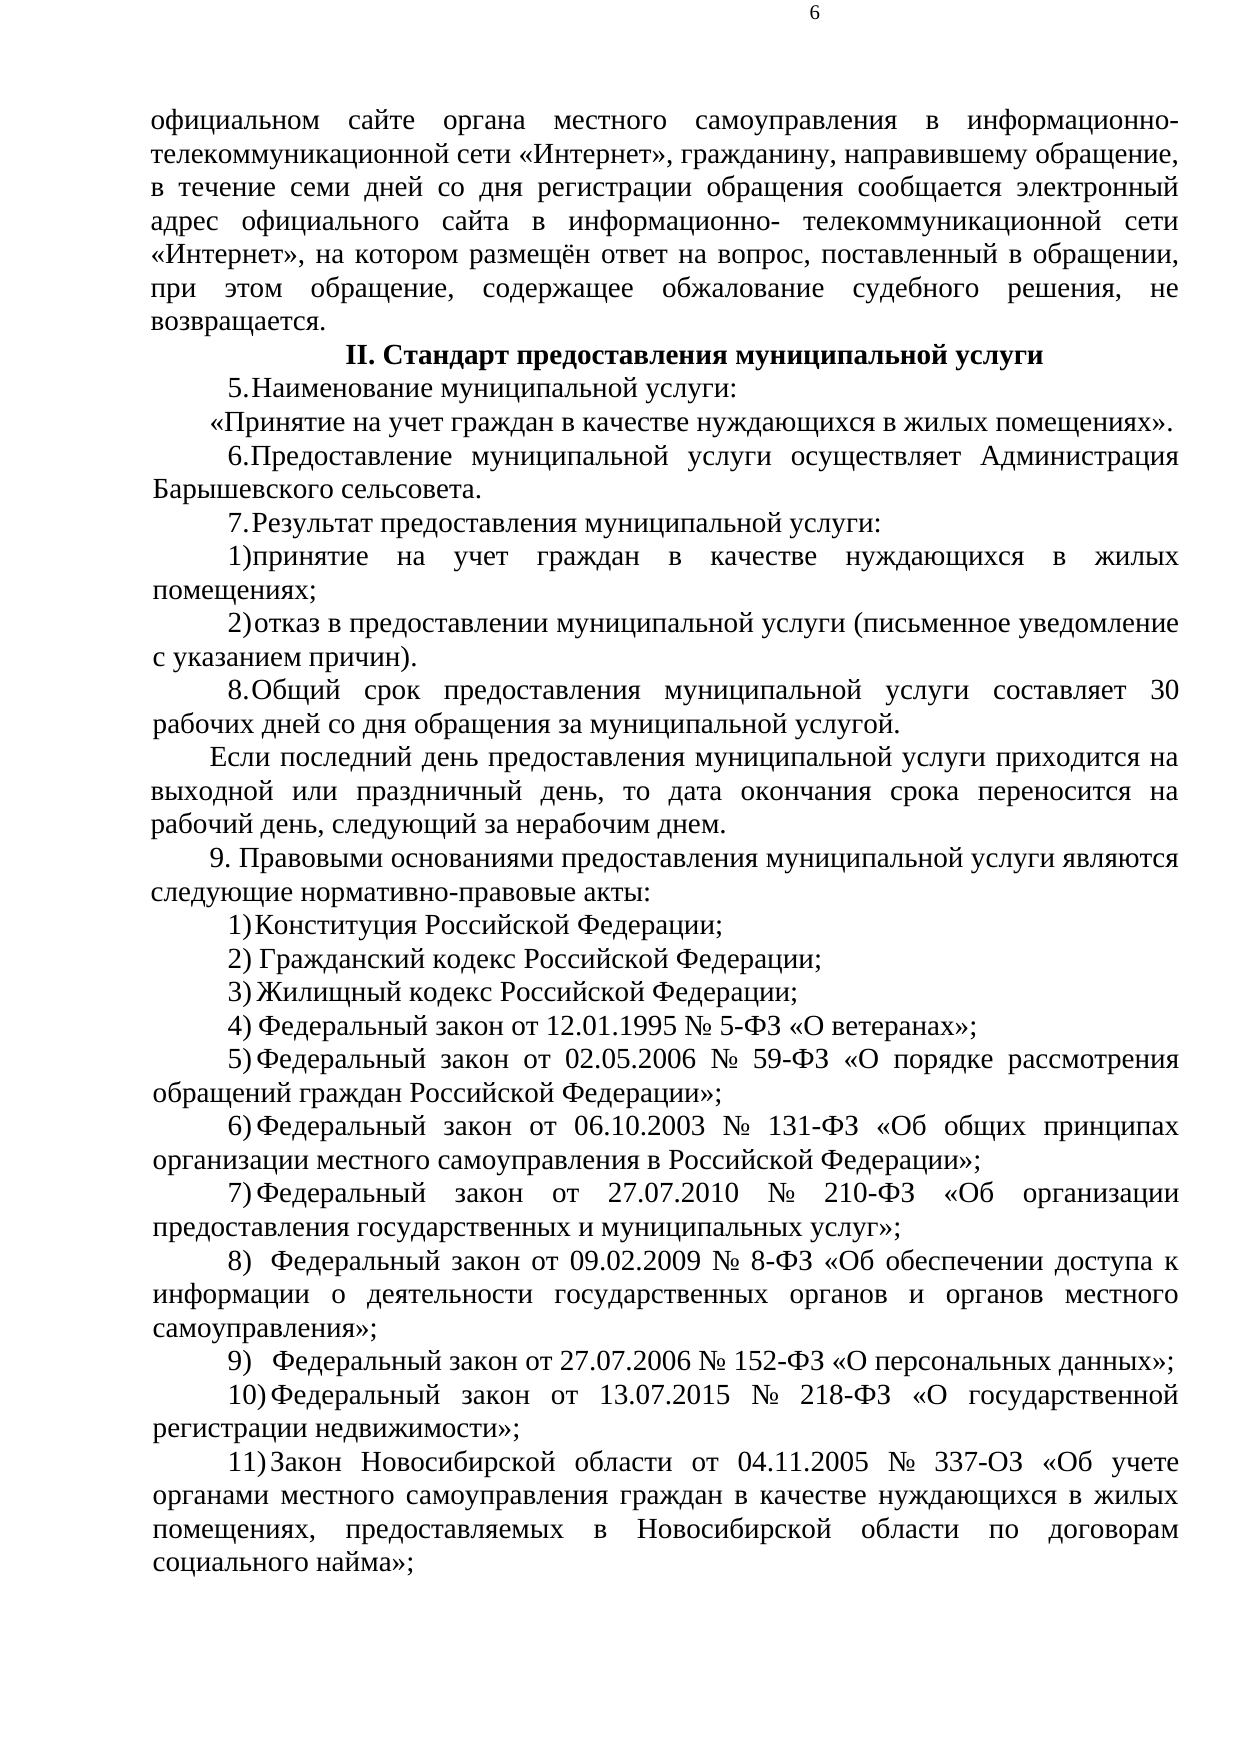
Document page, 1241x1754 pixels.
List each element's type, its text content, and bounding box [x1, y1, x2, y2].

text 9. Правовыми основаниями предоставления муниципальной услуги являются следующие нормативно-правовые акты: [150, 840, 1180, 907]
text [150, 102, 1180, 337]
list Федеральный закон от 27.07.2006 № 152-ФЗ «О персональных данных»; [152, 1343, 1180, 1377]
list отказ в предоставлении муниципальной услуги (письменное уведомление с указанием причин). [152, 605, 1180, 672]
text Если последний день предоставления муниципальной услуги приходится на выходной или праздничный день, то дата окончания срока переносится на рабочий день, следующий за нерабочим днем. [150, 739, 1180, 840]
list Общий срок предоставления муниципальной услуги составляет 30 рабочих дней со дня обращения за муниципальной услугой. [152, 672, 1180, 739]
list Предоставление муниципальной услуги осуществляет Администрация Барышевского сельсовета. [152, 438, 1180, 505]
list принятие на учет граждан в качестве нуждающихся в жилых помещениях; [152, 538, 1180, 605]
list Гражданский кодекс Российской Федерации; [152, 941, 1180, 974]
list Наименование муниципальной услуги: [152, 371, 1180, 404]
list Федеральный закон от 27.07.2010 № 210-ФЗ «Об организации предоставления государственных и муниципальных услуг»; [152, 1176, 1180, 1243]
list Закон Новосибирской области от 04.11.2005 № 337-ОЗ «Об учете органами местного самоуправления граждан в качестве нуждающихся в жилых помещениях, предоставляемых в Новосибирской области по договорам социального найма»; [152, 1444, 1180, 1578]
list Федеральный закон от 09.02.2009 № 8-ФЗ «Об обеспечении доступа к информации о деятельности государственных органов и органов местного самоуправления»; [152, 1243, 1180, 1343]
list Конституция Российской Федерации; [152, 907, 1180, 941]
text «Принятие на учет граждан в качестве нуждающихся в жилых помещениях». [150, 404, 1180, 438]
list Федеральный закон от 06.10.2003 № 131-ФЗ «Об общих принципах организации местного самоуправления в Российской Федерации»; [152, 1108, 1180, 1176]
list Результат предоставления муниципальной услуги: [152, 505, 1180, 538]
list Федеральный закон от 13.07.2015 № 218-ФЗ «О государственной регистрации недвижимости»; [152, 1377, 1180, 1444]
text II. Стандарт предоставления муниципальной услуги [150, 337, 1180, 371]
list Федеральный закон от 12.01.1995 № 5-ФЗ «О ветеранах»; [152, 1008, 1180, 1041]
list Федеральный закон от 02.05.2006 № 59-ФЗ «О порядке рассмотрения обращений граждан Российской Федерации»; [152, 1041, 1180, 1108]
list Жилищный кодекс Российской Федерации; [152, 974, 1180, 1008]
